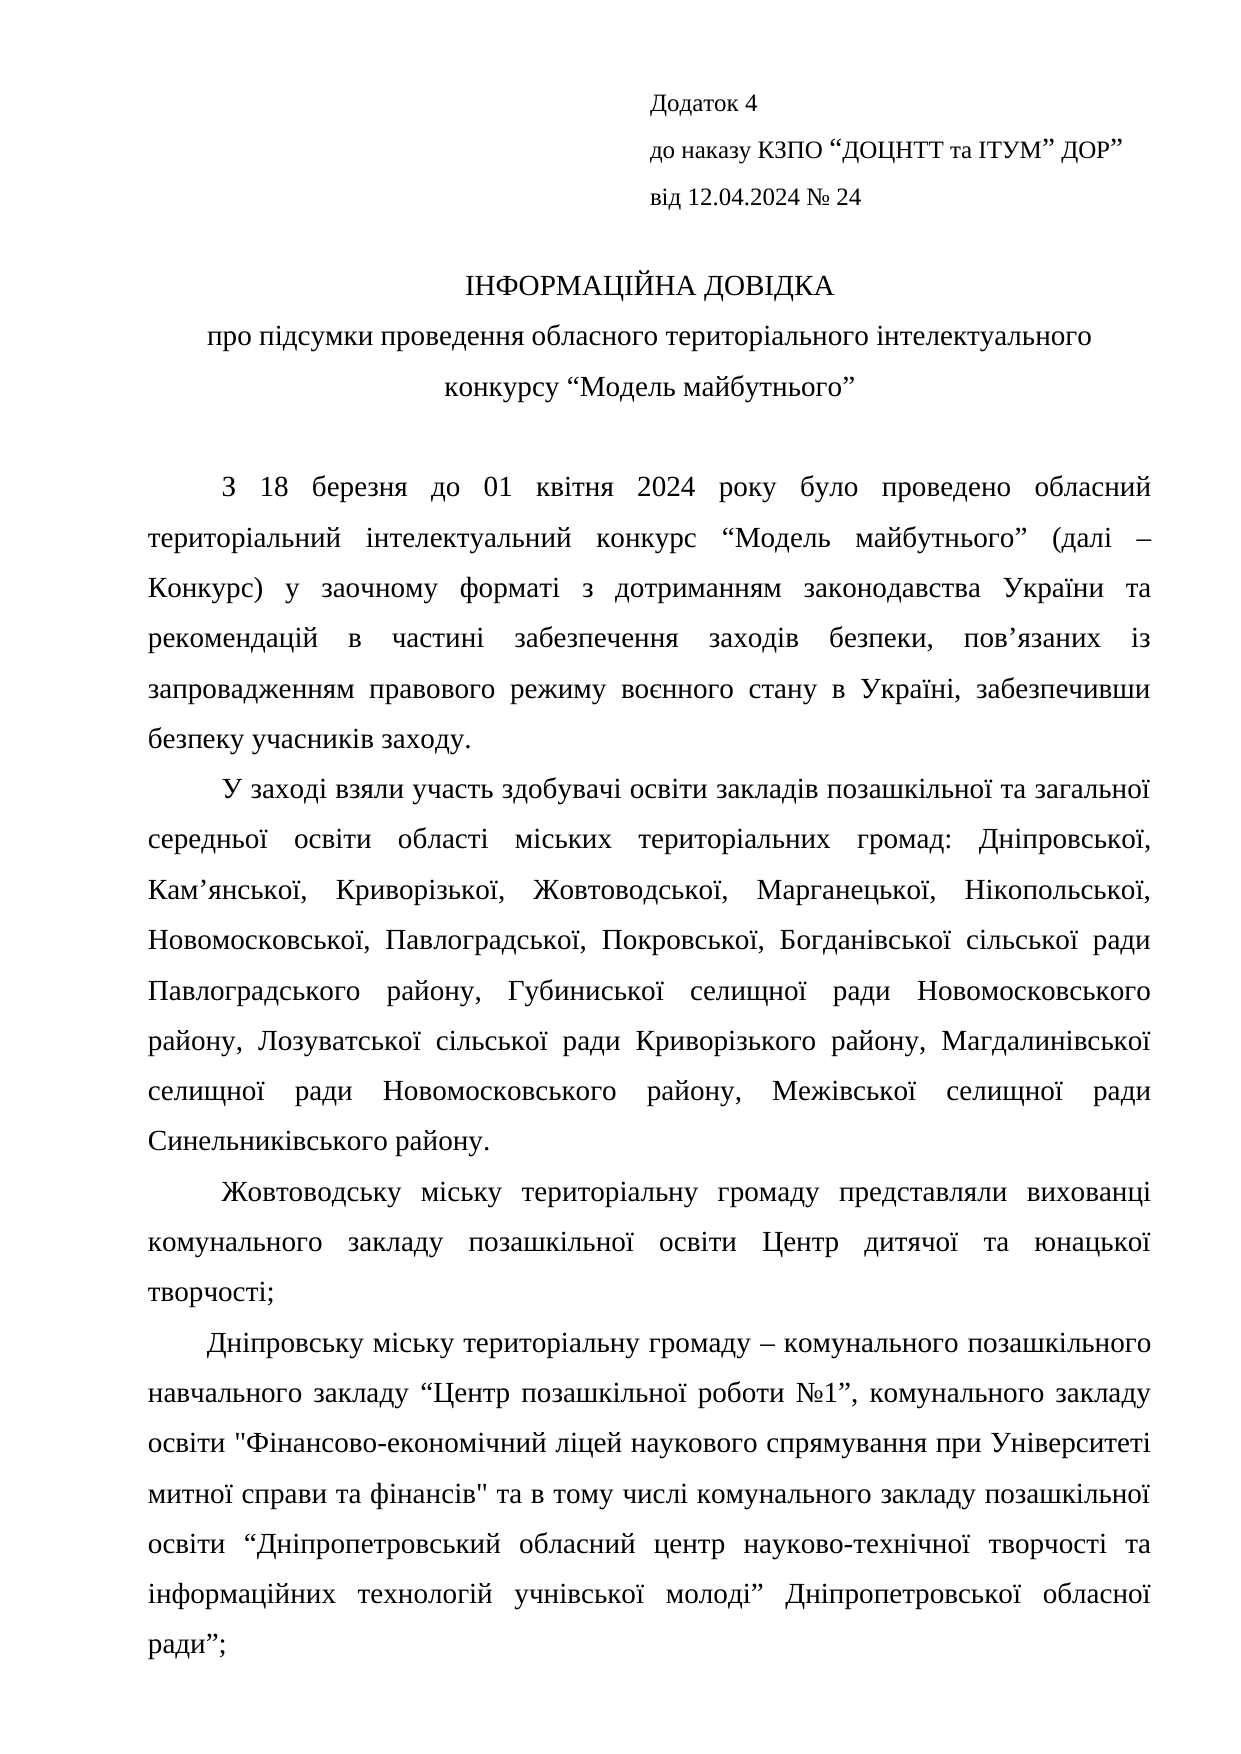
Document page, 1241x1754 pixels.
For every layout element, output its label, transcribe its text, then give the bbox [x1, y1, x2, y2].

text від 12.04.2024 № 24 [650, 182, 1152, 211]
text У заході взяли участь здобувачі освіти закладів позашкільної та загальної середньої освіти області міських територіальних громад: Дніпровської, Камʼянської, Криворізької, Жовтоводської, Марганецької, Нікопольської, Новомосковської, Павлоградської, Покровської, Богданівської сільської ради Павлоградського району, Губиниської селищної ради Новомосковського району, Лозуватської сільської ради Криворізького району, Магдалинівської селищної ради Новомосковського району, Межівської селищної ради Синельниківського району. [148, 771, 1152, 1157]
text до наказу КЗПО “ДОЦНТТ та ІТУМ” ДОР” [650, 132, 829, 165]
text ІНФОРМАЦІЙНА ДОВІДКА [148, 268, 1152, 302]
text З 18 березня до 01 квітня 2024 року було проведено обласний територіальний інтелектуальний конкурс “Модель майбутнього” (далі – Конкурс) у заочному форматі з дотриманням законодавства України та рекомендацій в частині забезпечення заходів безпеки, повʼязаних із запровадженням правового режиму воєнного стану в Україні, забезпечивши безпеку учасників заходу. [148, 469, 1152, 754]
text про підсумки проведення обласного територіального інтелектуального конкурсу “Модель майбутнього” [148, 318, 1152, 402]
text Жовтоводську міську територіальну громаду представляли вихованці комунального закладу позашкільної освіти Центр дитячої та юнацької творчості; [148, 1174, 1152, 1308]
text Дніпровську міську територіальну громаду – комунального позашкільного навчального закладу “Центр позашкільної роботи №1”, комунального закладу освіти "Фінансово-економічний ліцей наукового спрямування при Університеті митної справи та фінансів" та в тому числі комунального закладу позашкільної освіти “Дніпропетровський обласний центр науково-технічної творчості та інформаційних технологій учнівської молоді” Дніпропетровської обласної ради”; [148, 1325, 1152, 1660]
text до наказу КЗПО “ДОЦНТТ та ІТУМ” ДОР” [842, 132, 1152, 165]
text Додаток 4 [650, 88, 1152, 117]
